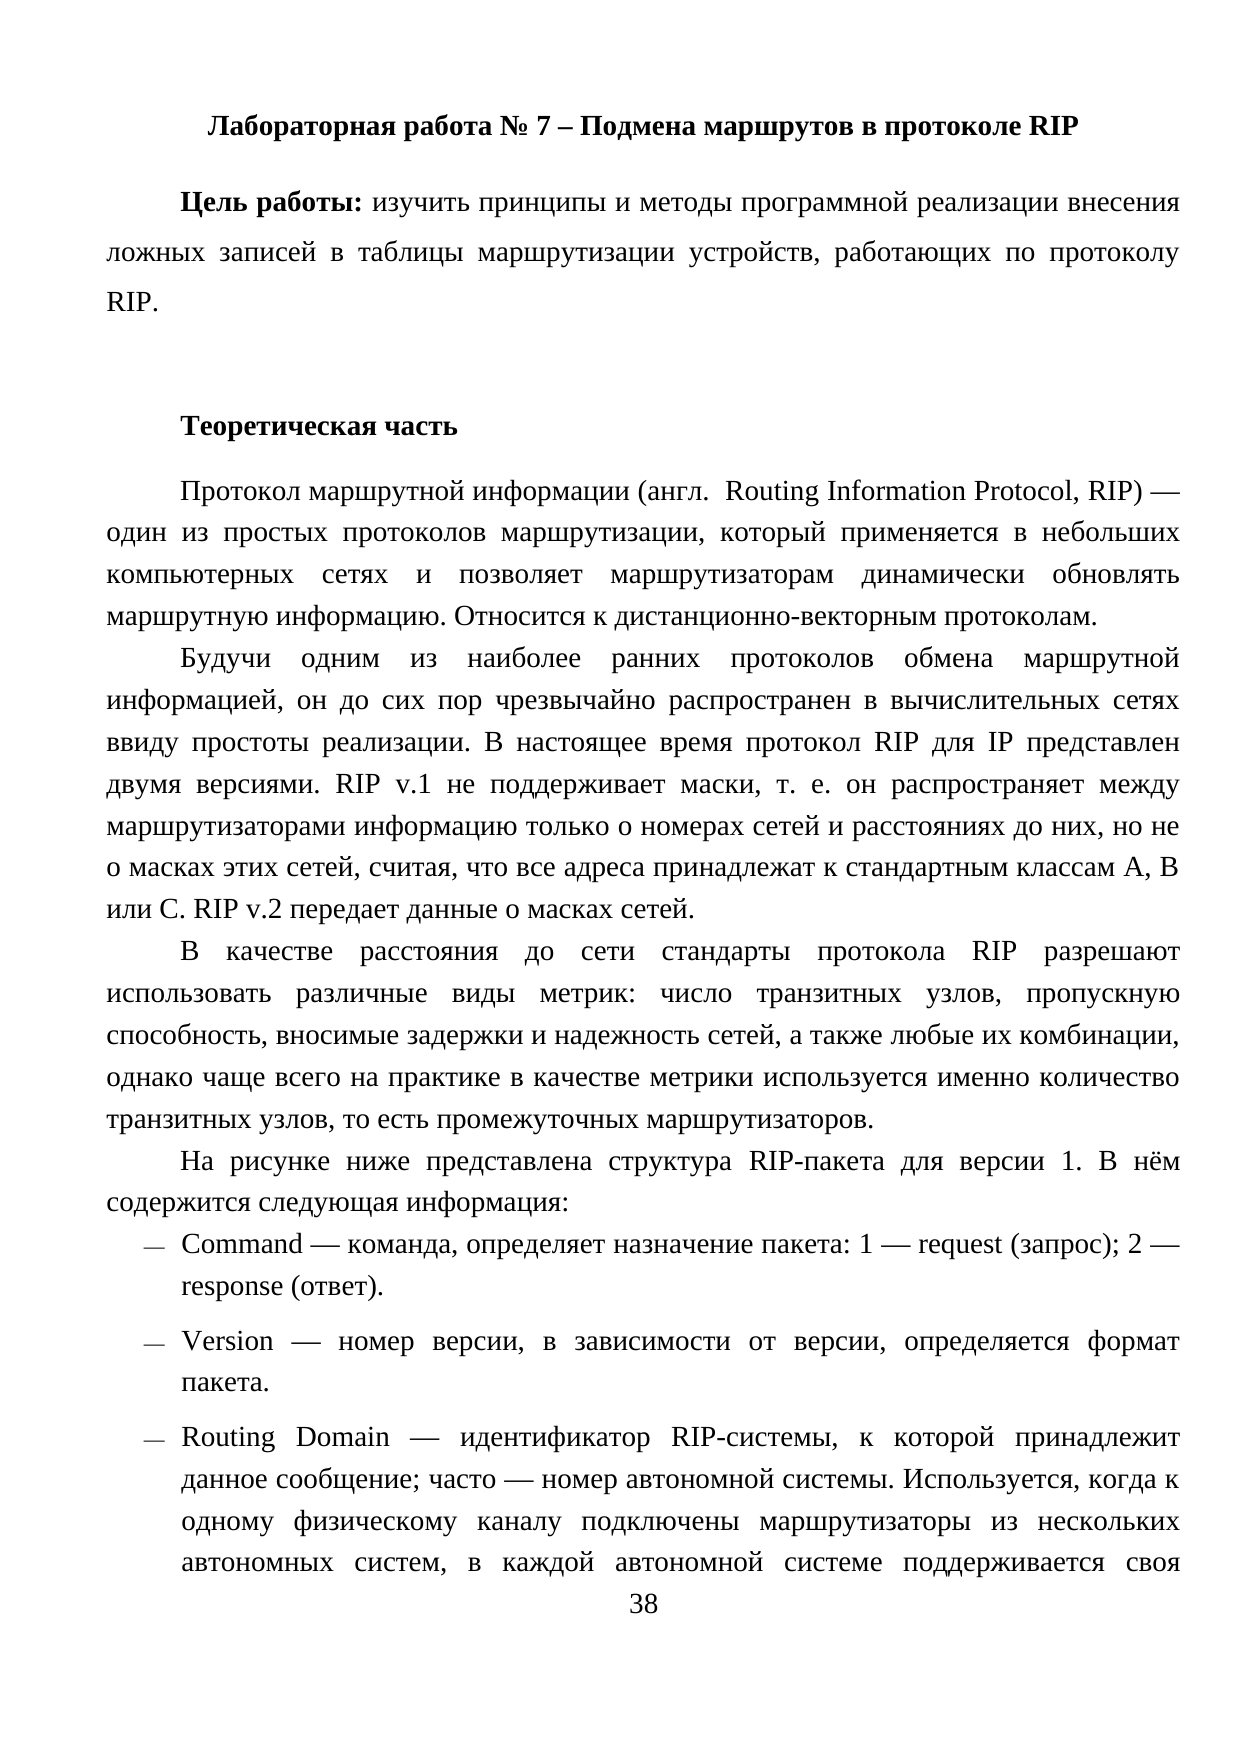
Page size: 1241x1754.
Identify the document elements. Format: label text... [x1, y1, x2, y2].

subtitle Теоретическая часть [106, 408, 1181, 441]
subtitle Цель работы: изучить принципы и методы программной реализации внесения ложных записей в таблицы маршрутизации устройств, работающих по протоколу RIP. [106, 184, 1181, 318]
list Version — номер версии, в зависимости от версии, определяется формат пакета. [144, 1323, 1181, 1398]
text На рисунке ниже представлена структура RIP-пакета для версии 1. В нём содержится следующая информация: [106, 1143, 1181, 1218]
subtitle Лабораторная работа № 7 – Подмена маршрутов в протоколе RIP [106, 108, 1181, 142]
text В качестве расстояния до сети стандарты протокола RIP разрешают использовать различные виды метрик: число транзитных узлов, пропускную способность, вносимые задержки и надежность сетей, а также любые их комбинации, однако чаще всего на практике в качестве метрики используется именно количество транзитных узлов, то есть промежуточных маршрутизаторов. [106, 933, 1181, 1134]
list Command — команда, определяет назначение пакета: 1 — request (запрос); 2 — response (ответ). [144, 1226, 1181, 1302]
text Протокол маршрутной информации (англ. Routing Information Protocol, RIP) — один из простых протоколов маршрутизации, который применяется в небольших компьютерных сетях и позволяет маршрутизаторам динамически обновлять маршрутную информацию. Относится к дистанционно-векторным протоколам. [106, 473, 1181, 632]
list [144, 1419, 1181, 1578]
text Будучи одним из наиболее ранних протоколов обмена маршрутной информацией, он до сих пор чрезвычайно распространен в вычислительных сетях ввиду простоты реализации. В настоящее время протокол RIP для IP представлен двумя версиями. RIP v.1 не поддерживает маски, т. е. он распространяет между маршрутизаторами информацию только о номерах сетей и расстояниях до них, но не о масках этих сетей, считая, что все адреса принадлежат к стандартным классам A, B или С. RIP v.2 передает данные о масках сетей. [106, 640, 1181, 925]
